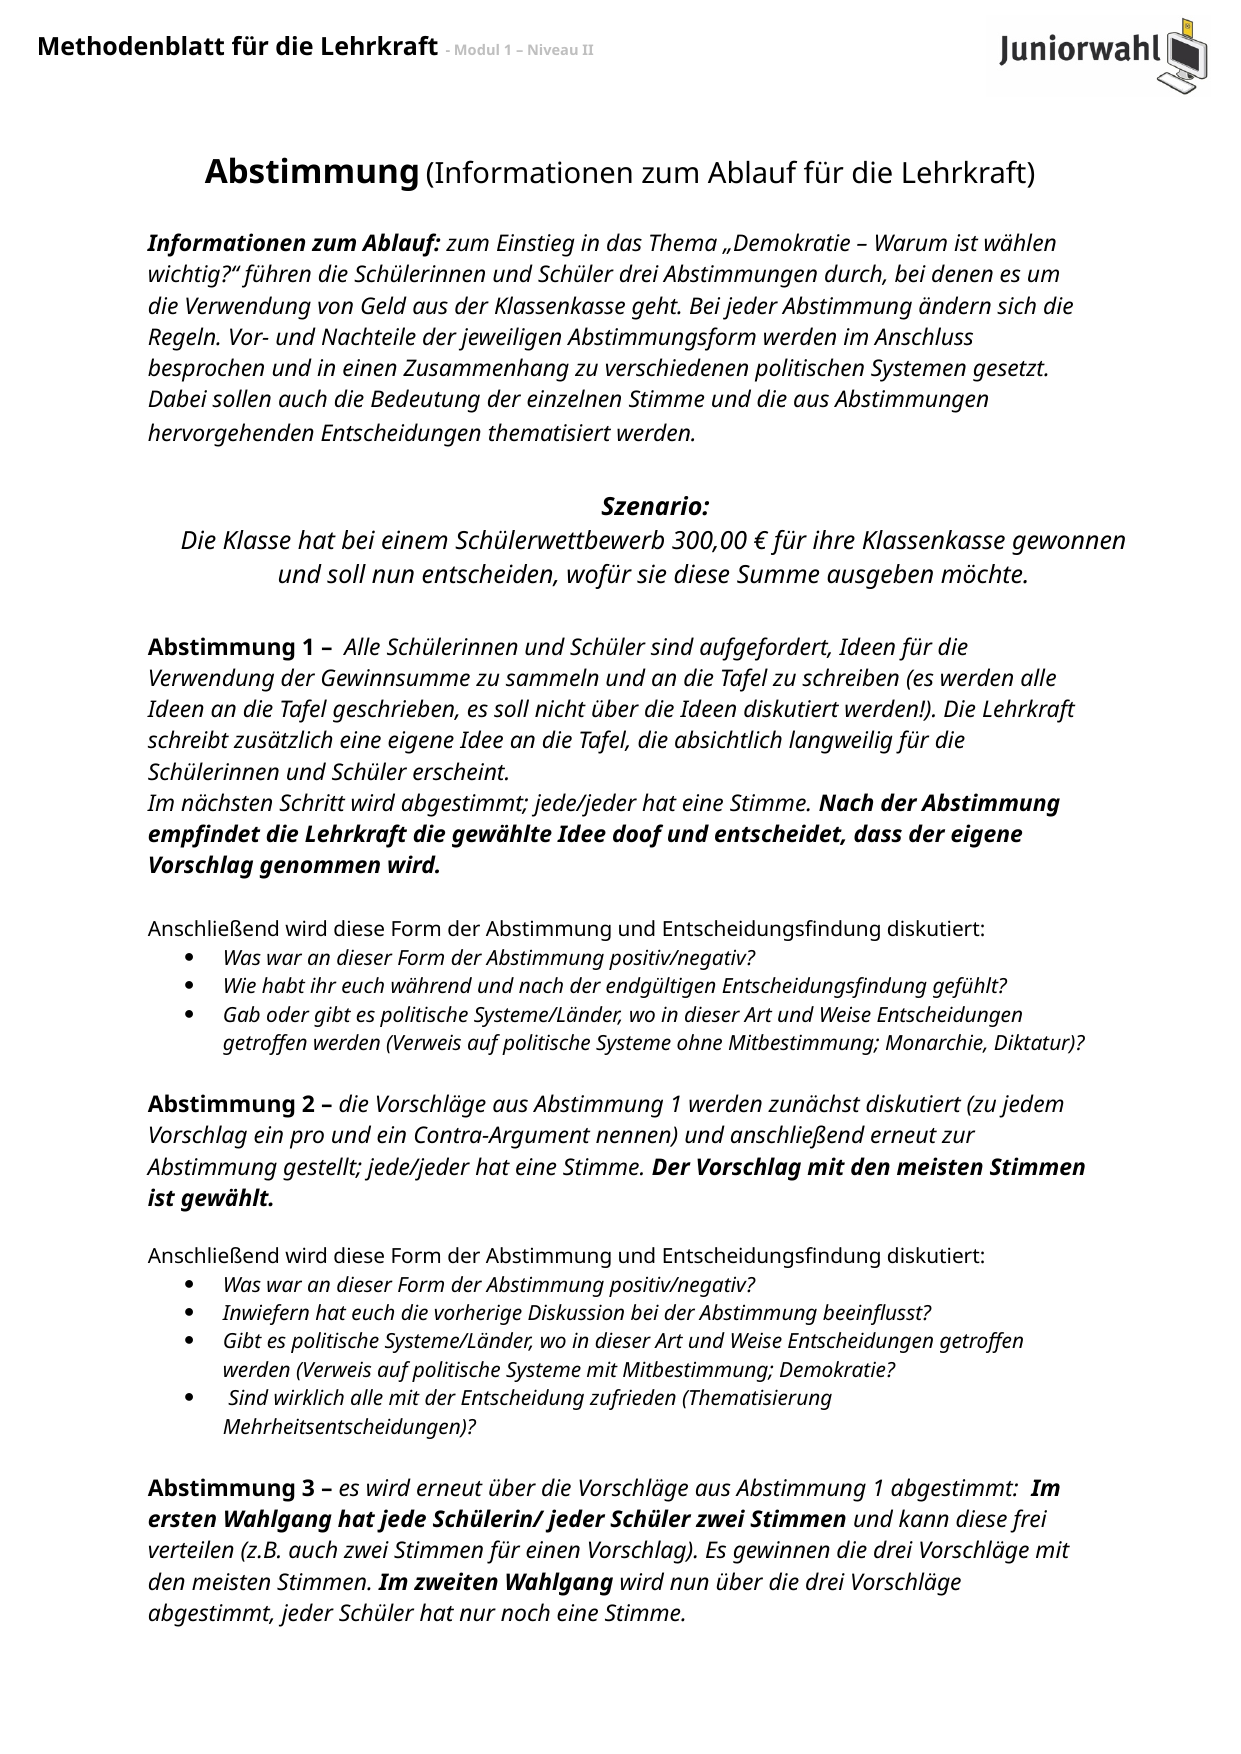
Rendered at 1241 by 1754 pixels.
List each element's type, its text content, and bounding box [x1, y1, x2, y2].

text Im nächsten Schritt wird abgestimmt; jede/jeder hat eine Stimme. Nach der Abstimmung empfindet die Lehrkraft die gewählte Idee doof und entscheidet, dass der eigene Vorschlag genommen wird. [148, 787, 1093, 880]
text Informationen zum Ablauf: zum Einstieg in das Thema „Demokratie – Warum ist wählen wichtig?“ führen die Schülerinnen und Schüler drei Abstimmungen durch, bei denen es um die Verwendung von Geld aus der Klassenkasse geht. Bei jeder Abstimmung ändern sich die Regeln. Vor- und Nachteile der jeweiligen Abstimmungsform werden im Anschluss besprochen und in einen Zusammenhang zu verschiedenen politischen Systemen gesetzt. Dabei sollen auch die Bedeutung der einzelnen Stimme und die aus Abstimmungen hervorgehenden Entscheidungen thematisiert werden. [148, 227, 1093, 449]
list Was war an dieser Form der Abstimmung positiv/negativ? [185, 943, 1093, 971]
text Anschließend wird diese Form der Abstimmung und Entscheidungsfindung diskutiert: [148, 914, 1093, 943]
list Was war an dieser Form der Abstimmung positiv/negativ? [185, 1270, 1093, 1298]
list Wie habt ihr euch während und nach der endgültigen Entscheidungsfindung gefühlt? [185, 971, 1093, 1000]
text Anschließend wird diese Form der Abstimmung und Entscheidungsfindung diskutiert: [148, 1241, 1093, 1270]
picture [986, 15, 1212, 97]
list Sind wirklich alle mit der Entscheidung zufrieden (Thematisierung Mehrheitsentscheidungen)? [185, 1383, 1093, 1440]
list Gab oder gibt es politische Systeme/Länder, wo in dieser Art und Weise Entscheidungen getroffen werden (Verweis auf politische Systeme ohne Mitbestimmung; Monarchie, Diktatur)? [185, 1000, 1093, 1057]
text Abstimmung (Informationen zum Ablauf für die Lehrkraft) [148, 148, 1093, 193]
table_header Szenario: Die Klasse hat bei einem Schülerwettbewerb 300,00 € für ihre Klassenkasse gewonnen und soll nun entscheiden, wofür sie diese Summe ausgeben möchte. [153, 483, 1157, 596]
list Inwiefern hat euch die vorherige Diskussion bei der Abstimmung beeinflusst? [185, 1298, 1093, 1327]
list Gibt es politische Systeme/Länder, wo in dieser Art und Weise Entscheidungen getroffen werden (Verweis auf politische Systeme mit Mitbestimmung; Demokratie? [185, 1327, 1093, 1383]
text Abstimmung 2 – die Vorschläge aus Abstimmung 1 werden zunächst diskutiert (zu jedem Vorschlag ein pro und ein Contra-Argument nennen) und anschließend erneut zur Abstimmung gestellt; jede/jeder hat eine Stimme. Der Vorschlag mit den meisten Stimmen ist gewählt. [148, 1088, 1093, 1213]
text Abstimmung 3 – es wird erneut über die Vorschläge aus Abstimmung 1 abgestimmt: Im ersten Wahlgang hat jede Schülerin/ jeder Schüler zwei Stimmen und kann diese frei verteilen (z.B. auch zwei Stimmen für einen Vorschlag). Es gewinnen die drei Vorschläge mit den meisten Stimmen. Im zweiten Wahlgang wird nun über die drei Vorschläge abgestimmt, jeder Schüler hat nur noch eine Stimme. [148, 1472, 1093, 1628]
text Abstimmung 1 – Alle Schülerinnen und Schüler sind aufgefordert, Ideen für die Verwendung der Gewinnsumme zu sammeln und an die Tafel zu schreiben (es werden alle Ideen an die Tafel geschrieben, es soll nicht über die Ideen diskutiert werden!). Die Lehrkraft schreibt zusätzlich eine eigene Idee an die Tafel, die absichtlich langweilig für die Schülerinnen und Schüler erscheint. [148, 630, 1093, 787]
